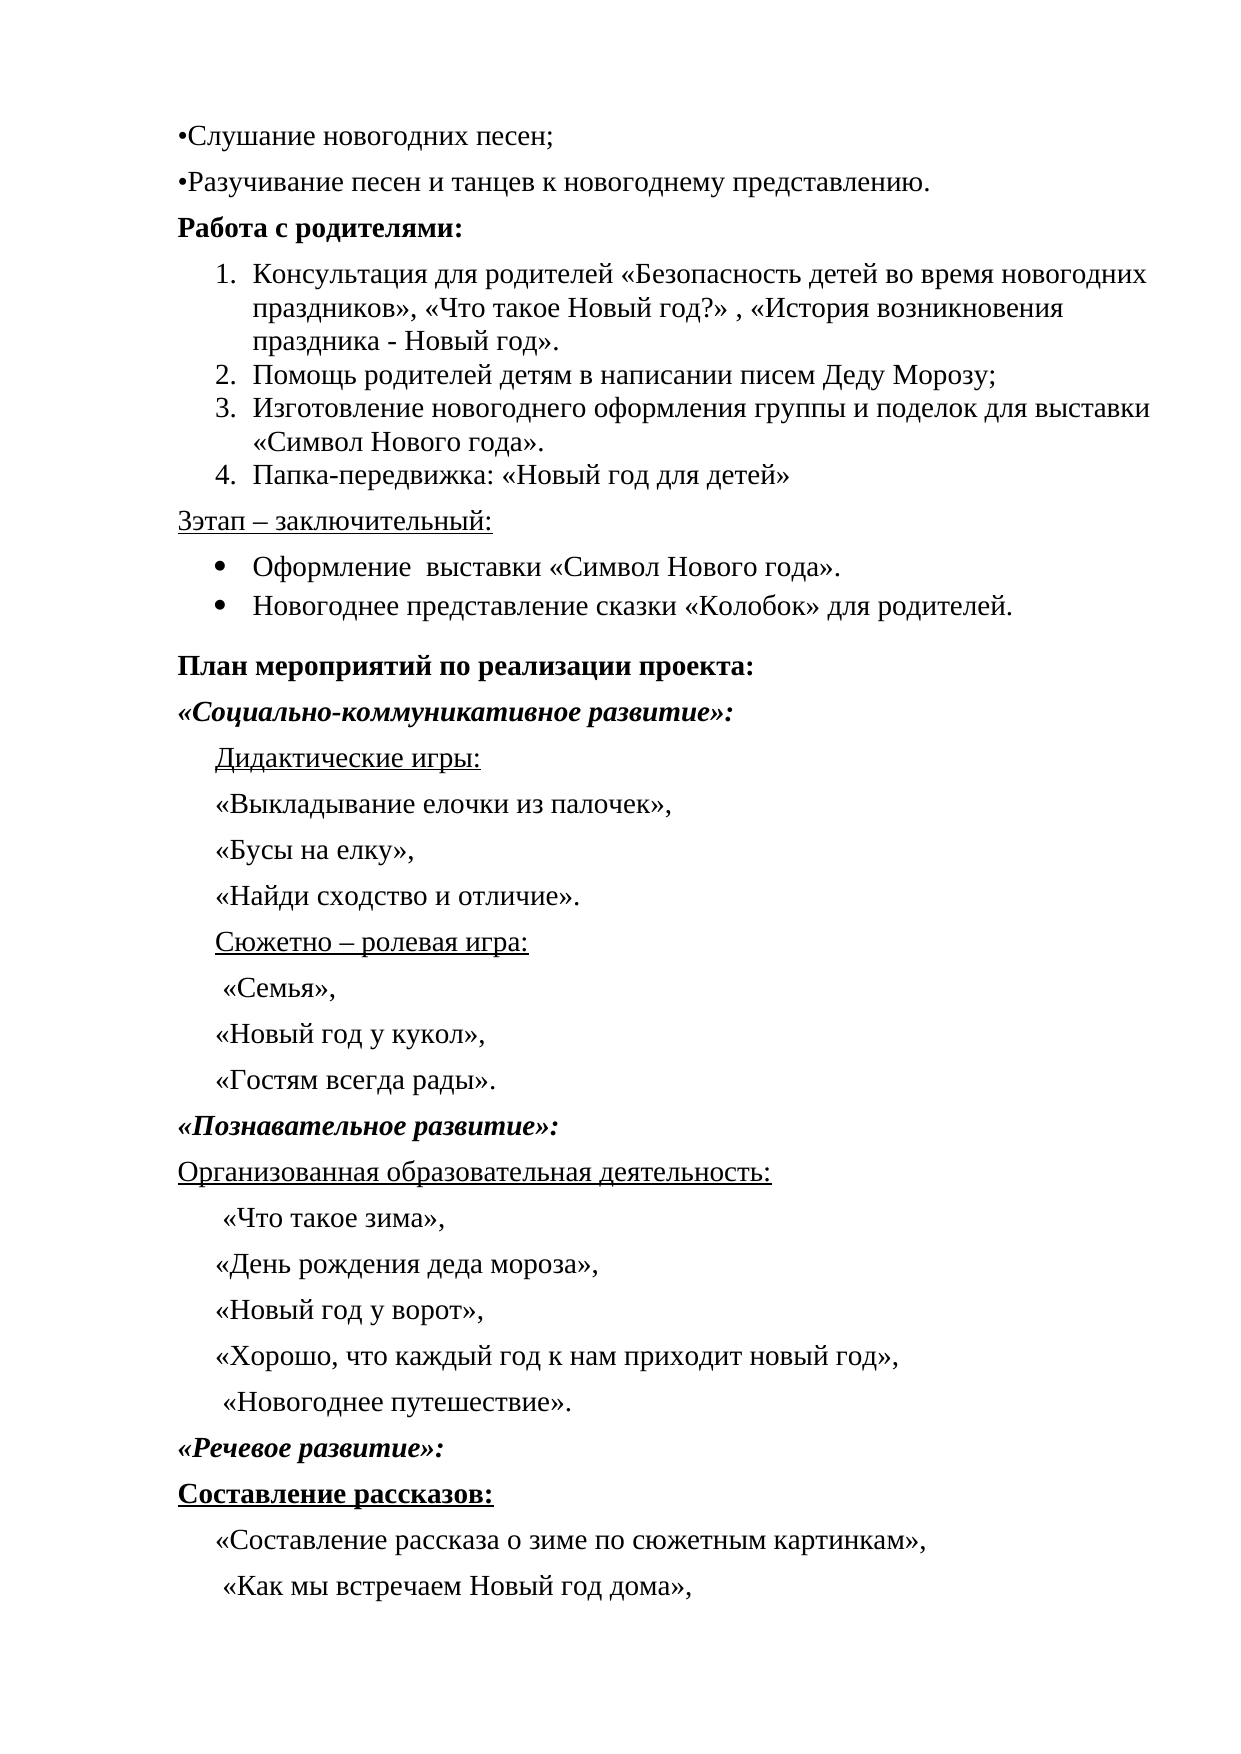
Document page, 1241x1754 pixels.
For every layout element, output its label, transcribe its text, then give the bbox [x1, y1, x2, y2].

text •Слушание новогодних песен; [177, 118, 1152, 152]
list Изготовление новогоднего оформления группы и поделок для выставки «Символ Нового года». [215, 390, 1152, 457]
text «Речевое развитие»: [177, 1430, 1152, 1464]
text «Гостям всегда рады». [215, 1062, 1152, 1096]
text Работа с родителями: [177, 210, 1152, 244]
text «День рождения деда мороза», [215, 1246, 1152, 1280]
list Оформление выставки «Символ Нового года». [215, 549, 1152, 583]
text «Что такое зима», [215, 1200, 1152, 1234]
text «Выкладывание елочки из палочек», [215, 786, 1152, 819]
text «Новый год у ворот», [215, 1292, 1152, 1326]
text «Составление рассказа о зиме по сюжетным картинкам», [215, 1522, 1152, 1556]
text «Новый год у кукол», [215, 1016, 1152, 1049]
text «Как мы встречаем Новый год дома», [215, 1568, 1152, 1602]
text 3этап – заключительный: [177, 503, 1152, 537]
text Сюжетно – ролевая игра: [215, 924, 1152, 957]
text «Бусы на елку», [215, 832, 1152, 865]
text Дидактические игры: [215, 740, 1152, 773]
list Помощь родителей детям в написании писем Деду Морозу; [215, 357, 1152, 390]
text Составление рассказов: [177, 1476, 1152, 1510]
text «Хорошо, что каждый год к нам приходит новый год», [215, 1338, 1152, 1372]
text «Новогоднее путешествие». [215, 1384, 1152, 1418]
text «Семья», [215, 970, 1152, 1003]
text «Социально-коммуникативное развитие»: [177, 694, 1152, 727]
text •Разучивание песен и танцев к новогоднему представлению. [177, 164, 1152, 198]
text Организованная образовательная деятельность: [177, 1154, 1152, 1188]
text «Познавательное развитие»: [177, 1108, 1152, 1142]
text План мероприятий по реализации проекта: [177, 648, 1152, 681]
list Консультация для родителей «Безопасность детей во время новогодних праздников», «Что такое Новый год?» , «История возникновения праздника - Новый год». [215, 256, 1152, 357]
text «Найди сходство и отличие». [215, 878, 1152, 911]
list Папка-передвижка: «Новый год для детей» [215, 457, 1152, 491]
list Новогоднее представление сказки «Колобок» для родителей. [215, 588, 1152, 622]
